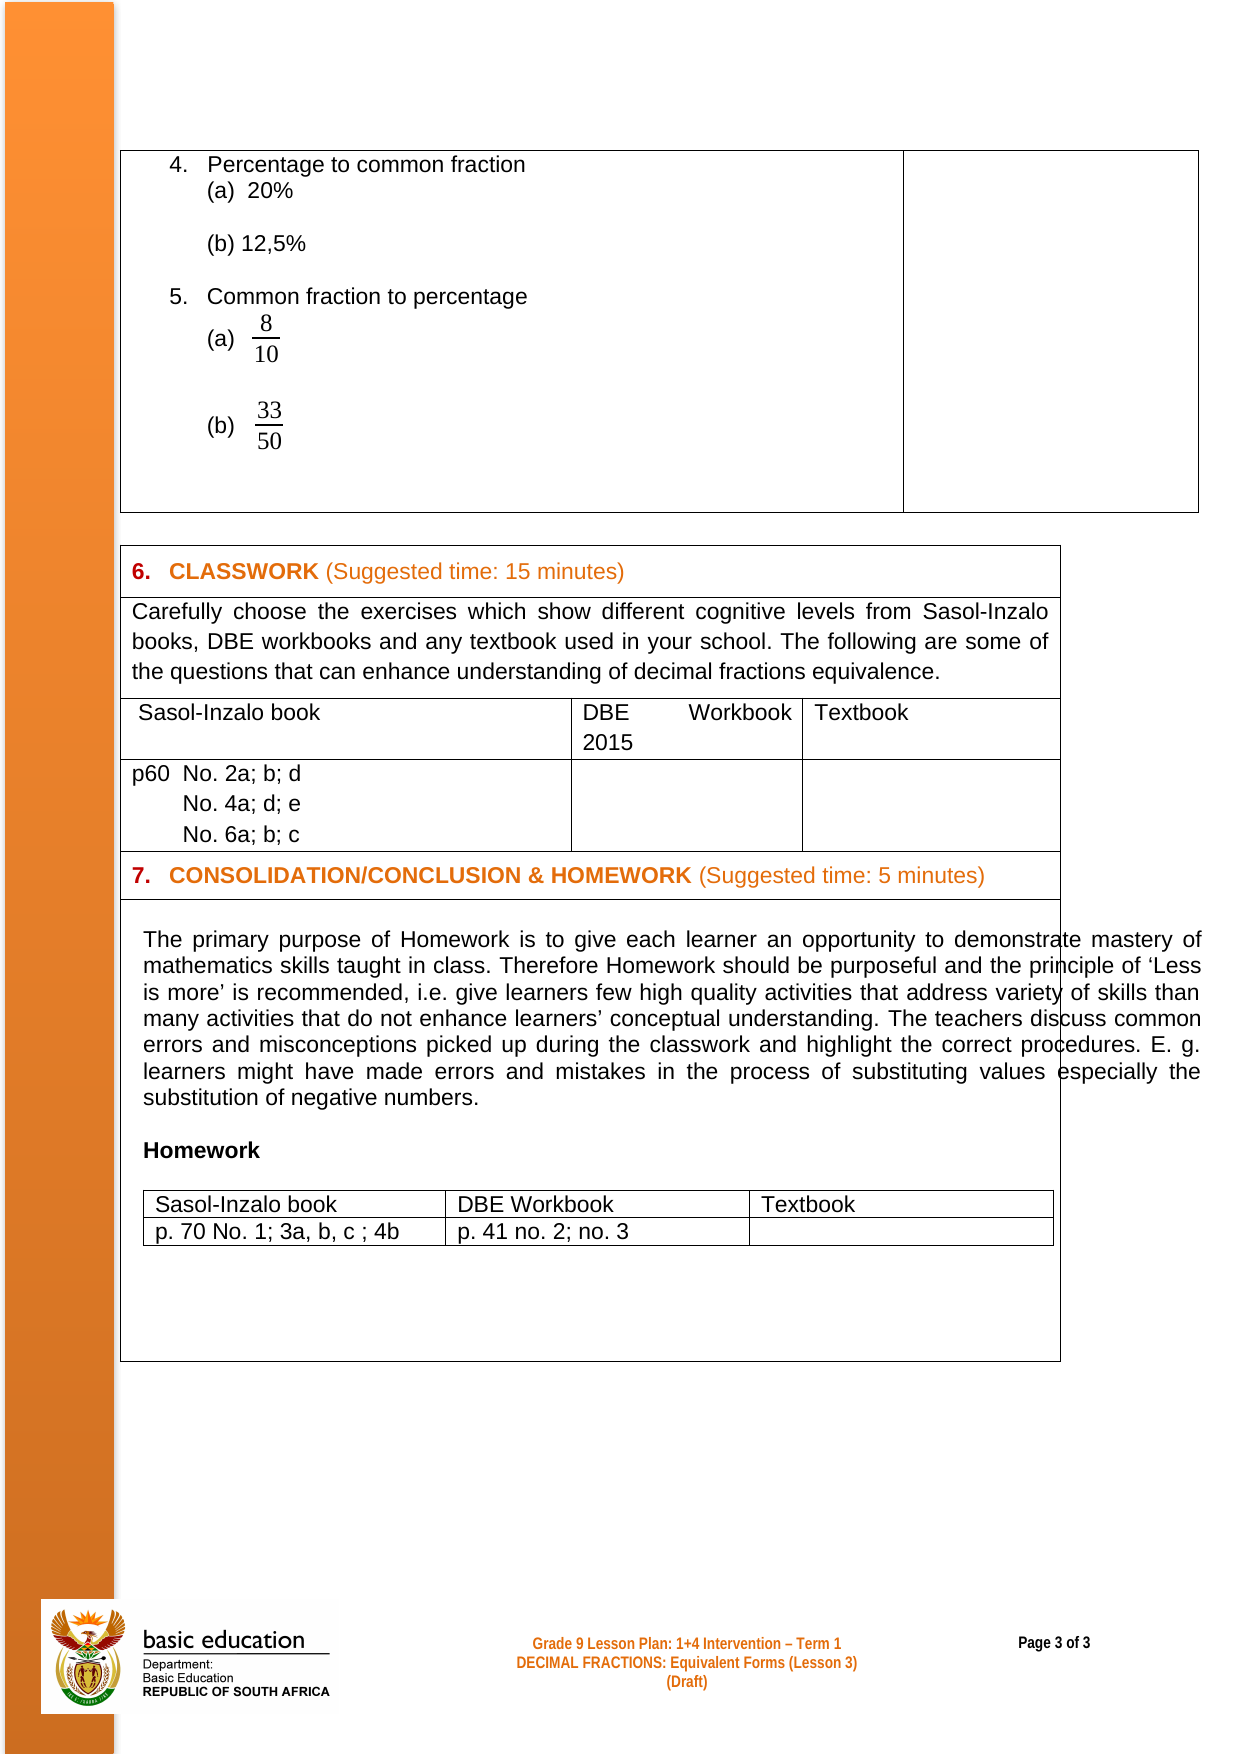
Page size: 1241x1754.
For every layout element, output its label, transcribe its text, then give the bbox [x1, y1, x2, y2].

table_cell [572, 760, 802, 851]
table_cell 4. Percentage to common fraction (a) 20% (b) 12,5% Common fraction to percentage (b) [121, 151, 903, 512]
table_cell Carefully choose the exercises which show different cognitive levels from Sasol-Inzalo books, DBE workbooks and any textbook used in your school. The following are some of the questions that can enhance understanding of decimal fractions equivalence. [121, 598, 1060, 698]
table_header CLASSWORK (Suggested time: 15 minutes) [121, 546, 1060, 597]
table_cell Textbook [803, 699, 1060, 759]
picture [41, 1599, 339, 1714]
table_cell Sasol-Inzalo book [121, 699, 571, 759]
table_cell [121, 900, 1060, 1361]
table_cell [904, 151, 1198, 512]
table_cell p60 No. 2a; b; d No. 4a; d; e No. 6a; b; c [121, 760, 571, 851]
table_cell CONSOLIDATION/CONCLUSION & HOMEWORK (Suggested time: 5 minutes) [121, 852, 1060, 898]
table_cell [803, 760, 1060, 851]
table_cell DBE Workbook 2015 [572, 699, 802, 759]
